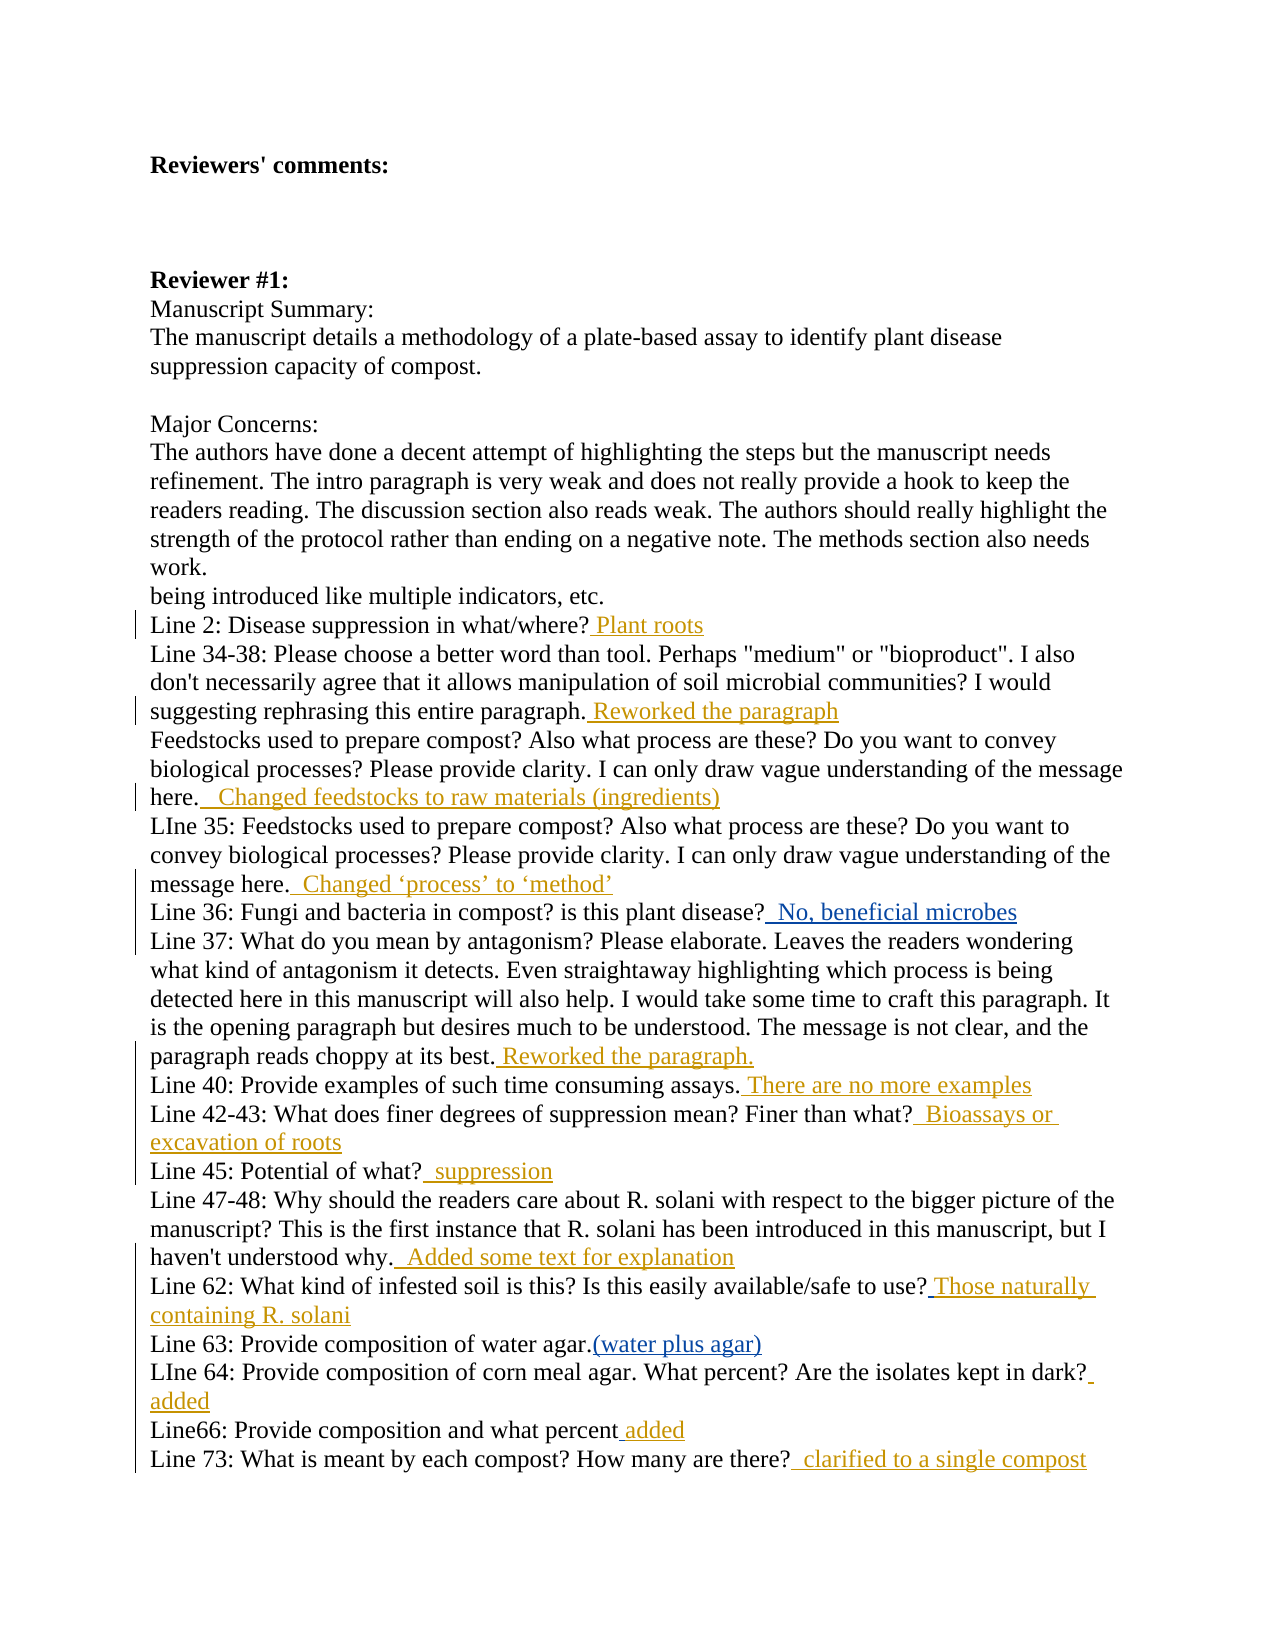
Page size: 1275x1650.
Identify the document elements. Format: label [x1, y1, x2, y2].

text [150, 150, 1125, 926]
text [150, 926, 1125, 1472]
